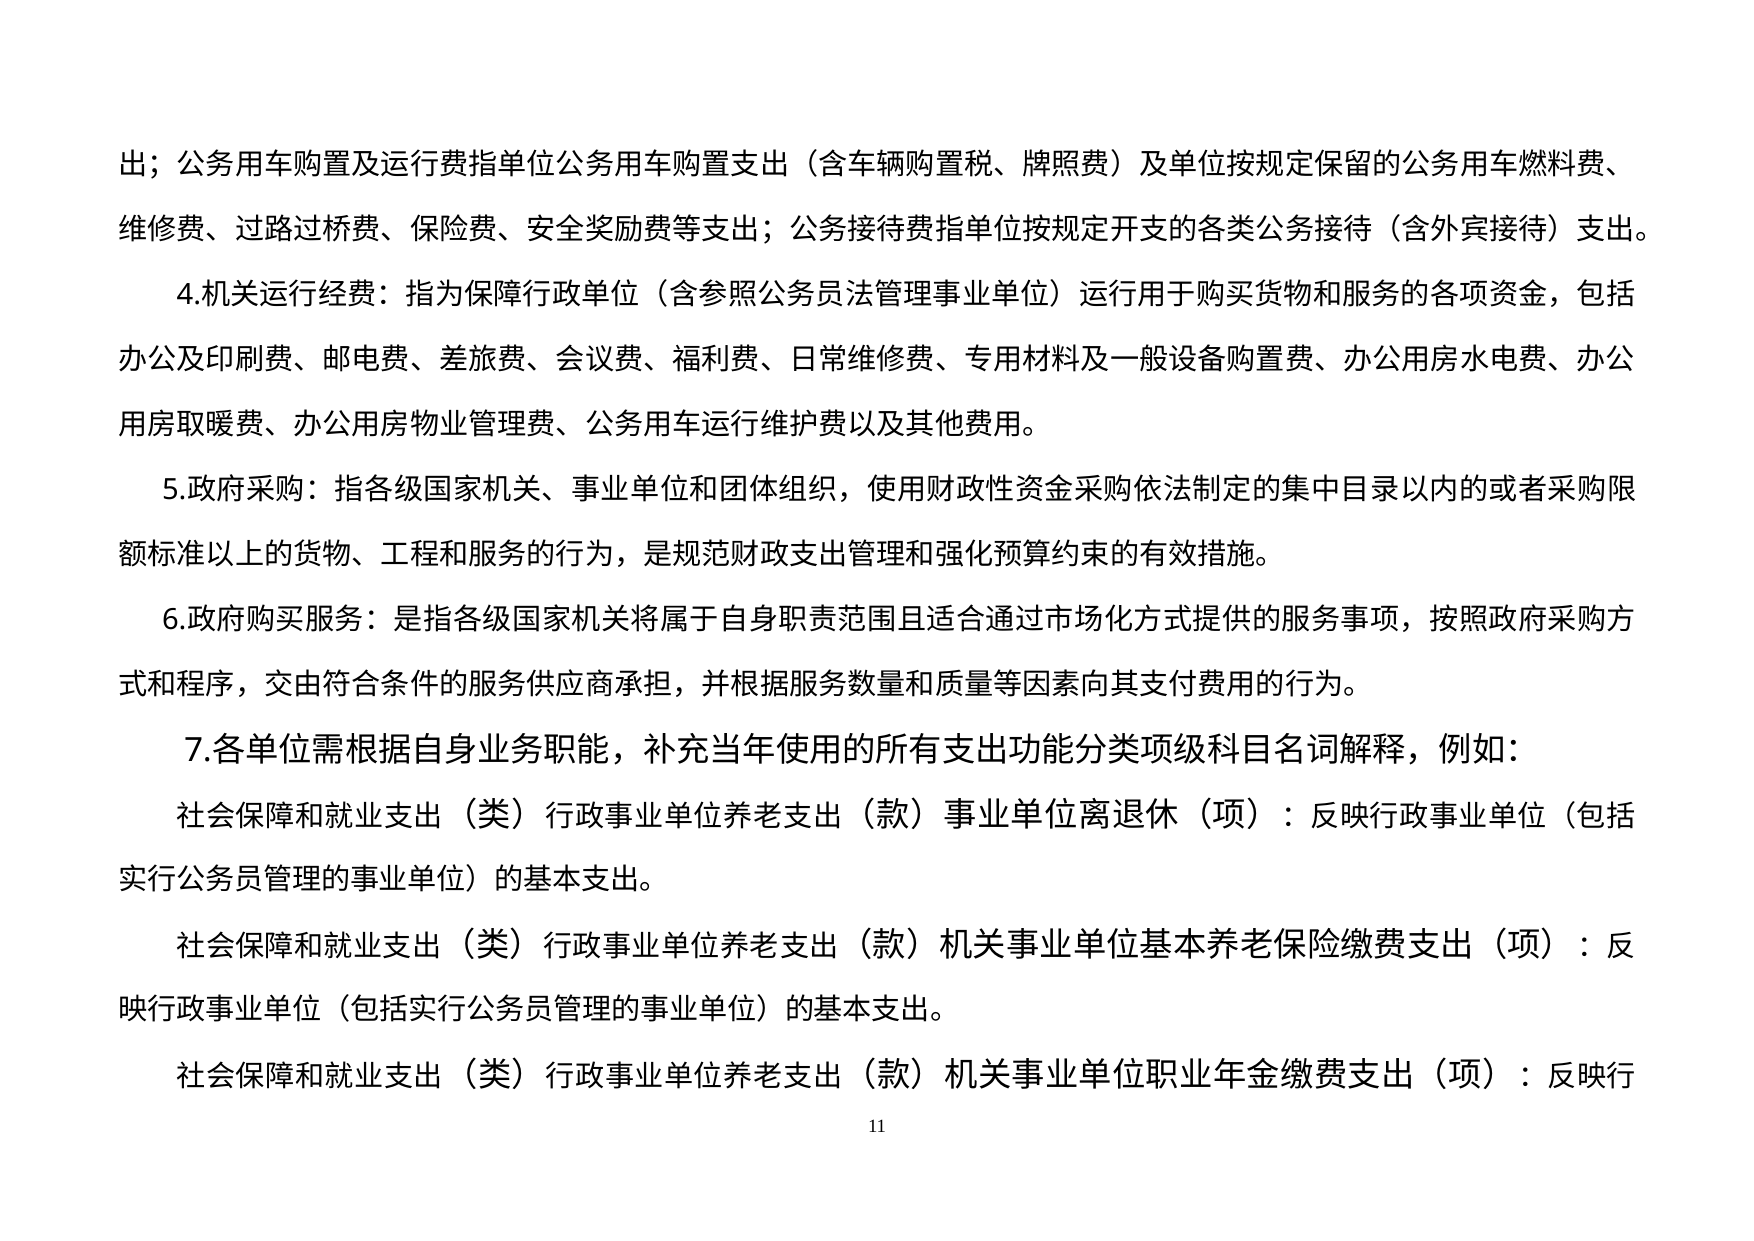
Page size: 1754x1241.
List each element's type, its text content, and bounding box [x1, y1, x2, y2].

text 社会保障和就业支出（类）行政事业单位养老支出（款）事业单位离退休（项）：反映行政事业单位（包括实行公务员管理的事业单位）的基本支出。 [118, 779, 1636, 909]
text 5.政府采购：指各级国家机关、事业单位和团体组织，使用财政性资金采购依法制定的集中目录以内的或者采购限额标准以上的货物、工程和服务的行为，是规范财政支出管理和强化预算约束的有效措施。 [118, 454, 1636, 584]
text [118, 129, 1636, 259]
list 社会保障和就业支出（类）行政事业单位养老支出（款）机关事业单位基本养老保险缴费支出（项）：反映行政事业单位（包括实行公务员管理的事业单位）的基本支出。 [118, 909, 1636, 1039]
text 7.各单位需根据自身业务职能，补充当年使用的所有支出功能分类项级科目名词解释，例如： [118, 714, 1636, 779]
text 4.机关运行经费：指为保障行政单位（含参照公务员法管理事业单位）运行用于购买货物和服务的各项资金，包括办公及印刷费、邮电费、差旅费、会议费、福利费、日常维修费、专用材料及一般设备购置费、办公用房水电费、办公用房取暖费、办公用房物业管理费、公务用车运行维护费以及其他费用。 [118, 259, 1636, 454]
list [118, 1039, 1636, 1104]
text 6.政府购买服务：是指各级国家机关将属于自身职责范围且适合通过市场化方式提供的服务事项，按照政府采购方式和程序，交由符合条件的服务供应商承担，并根据服务数量和质量等因素向其支付费用的行为。 [118, 584, 1636, 714]
